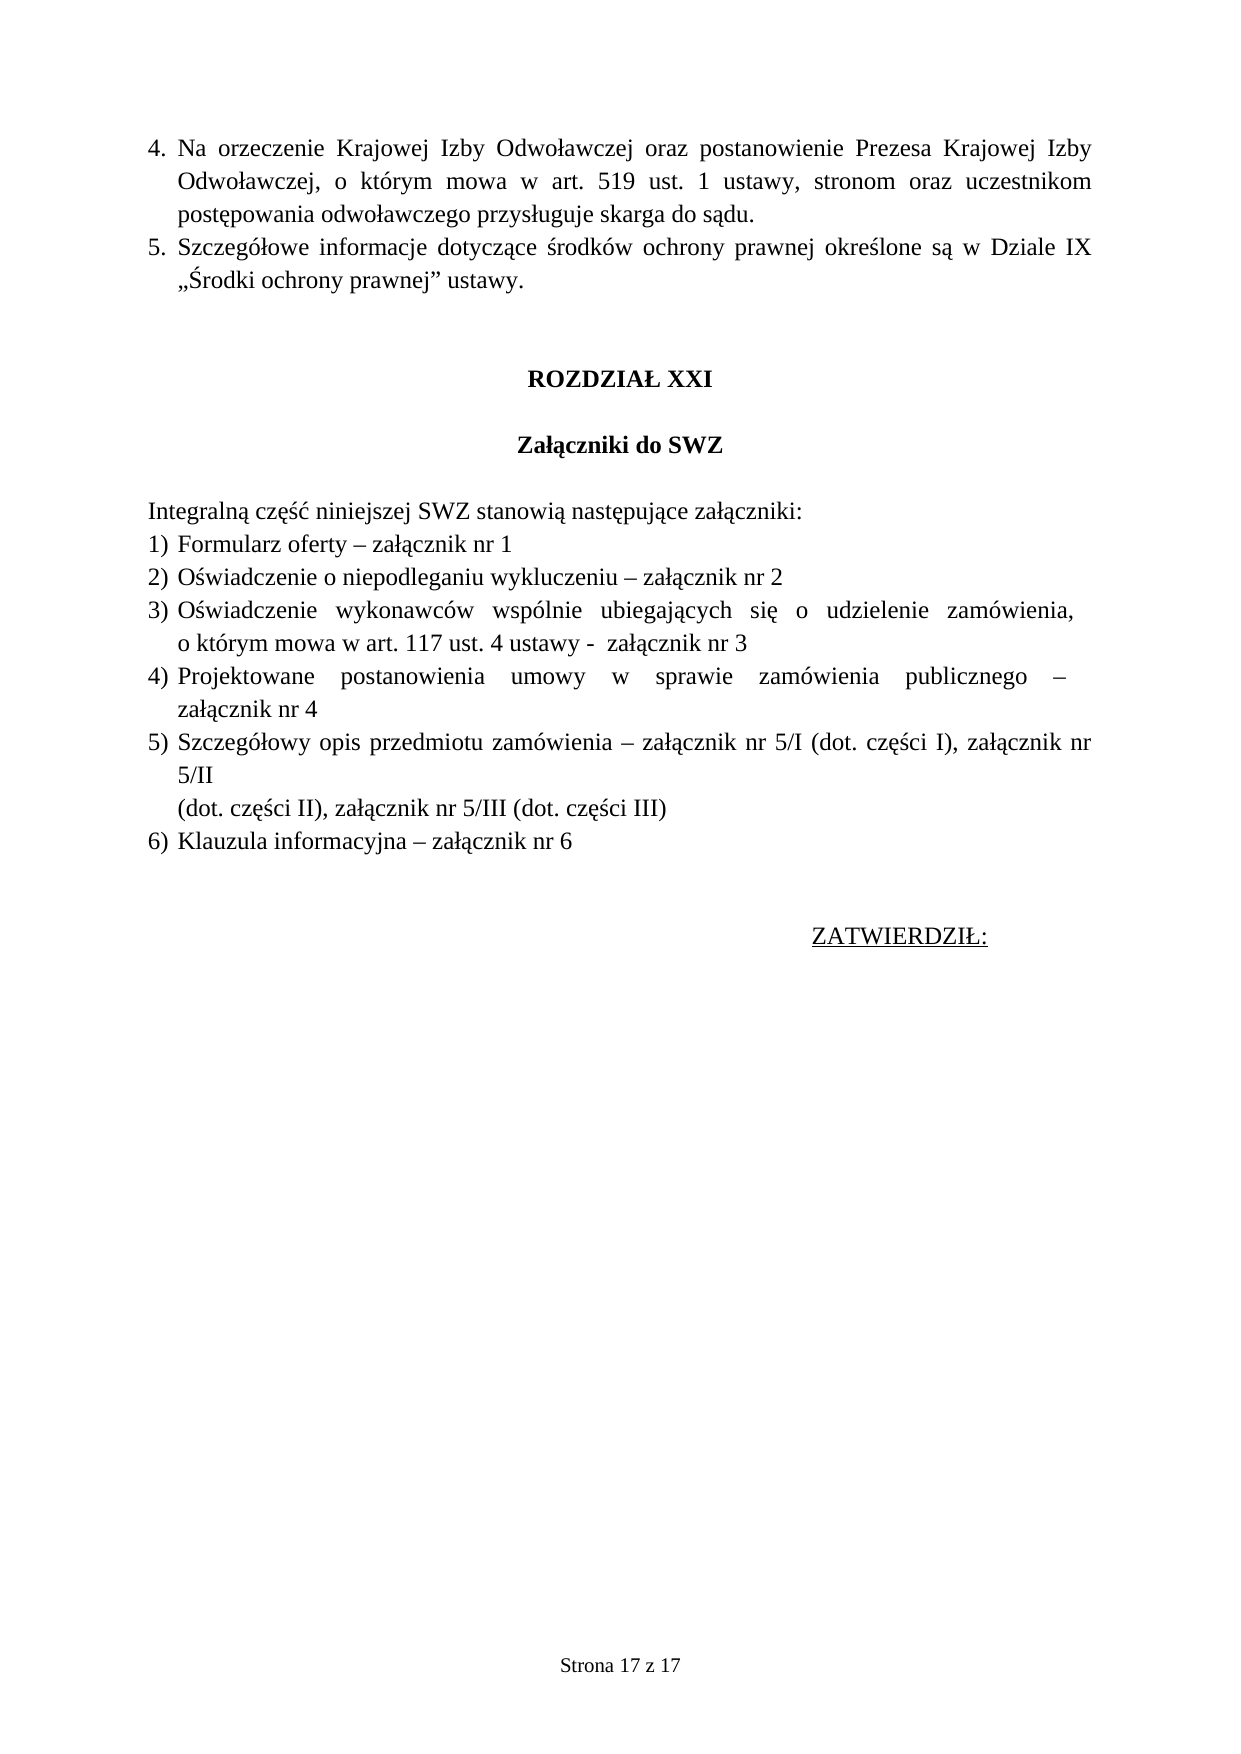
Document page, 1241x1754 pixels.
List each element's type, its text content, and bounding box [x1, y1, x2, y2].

text Załączniki do SWZ [148, 430, 1093, 459]
list Szczegółowe informacje dotyczące środków ochrony prawnej określone są w Dziale IX „Środki ochrony prawnej” ustawy. [148, 232, 1093, 294]
text ZATWIERDZIŁ: [738, 921, 1093, 949]
list Klauzula informacyjna – załącznik nr 6 [148, 826, 1093, 855]
text Integralną część niniejszej SWZ stanowią następujące załączniki: [148, 496, 1093, 525]
list Oświadczenie o niepodleganiu wykluczeniu – załącznik nr 2 [148, 562, 1093, 591]
text ROZDZIAŁ XXI [148, 364, 1093, 393]
list Projektowane postanowienia umowy w sprawie zamówienia publicznego – załącznik nr 4 [148, 661, 1093, 723]
list Na orzeczenie Krajowej Izby Odwoławczej oraz postanowienie Prezesa Krajowej Izby Odwoławczej, o którym mowa w art. 519 ust. 1 ustawy, stronom oraz uczestnikom postępowania odwoławczego przysługuje skarga do sądu. [148, 133, 1093, 228]
list Oświadczenie wykonawców wspólnie ubiegających się o udzielenie zamówienia, o którym mowa w art. 117 ust. 4 ustawy - załącznik nr 3 [148, 595, 1093, 657]
list Szczegółowy opis przedmiotu zamówienia – załącznik nr 5/I (dot. części I), załącznik nr 5/II (dot. części II), załącznik nr 5/III (dot. części III) [148, 727, 1093, 822]
list Formularz oferty – załącznik nr 1 [148, 529, 1093, 558]
